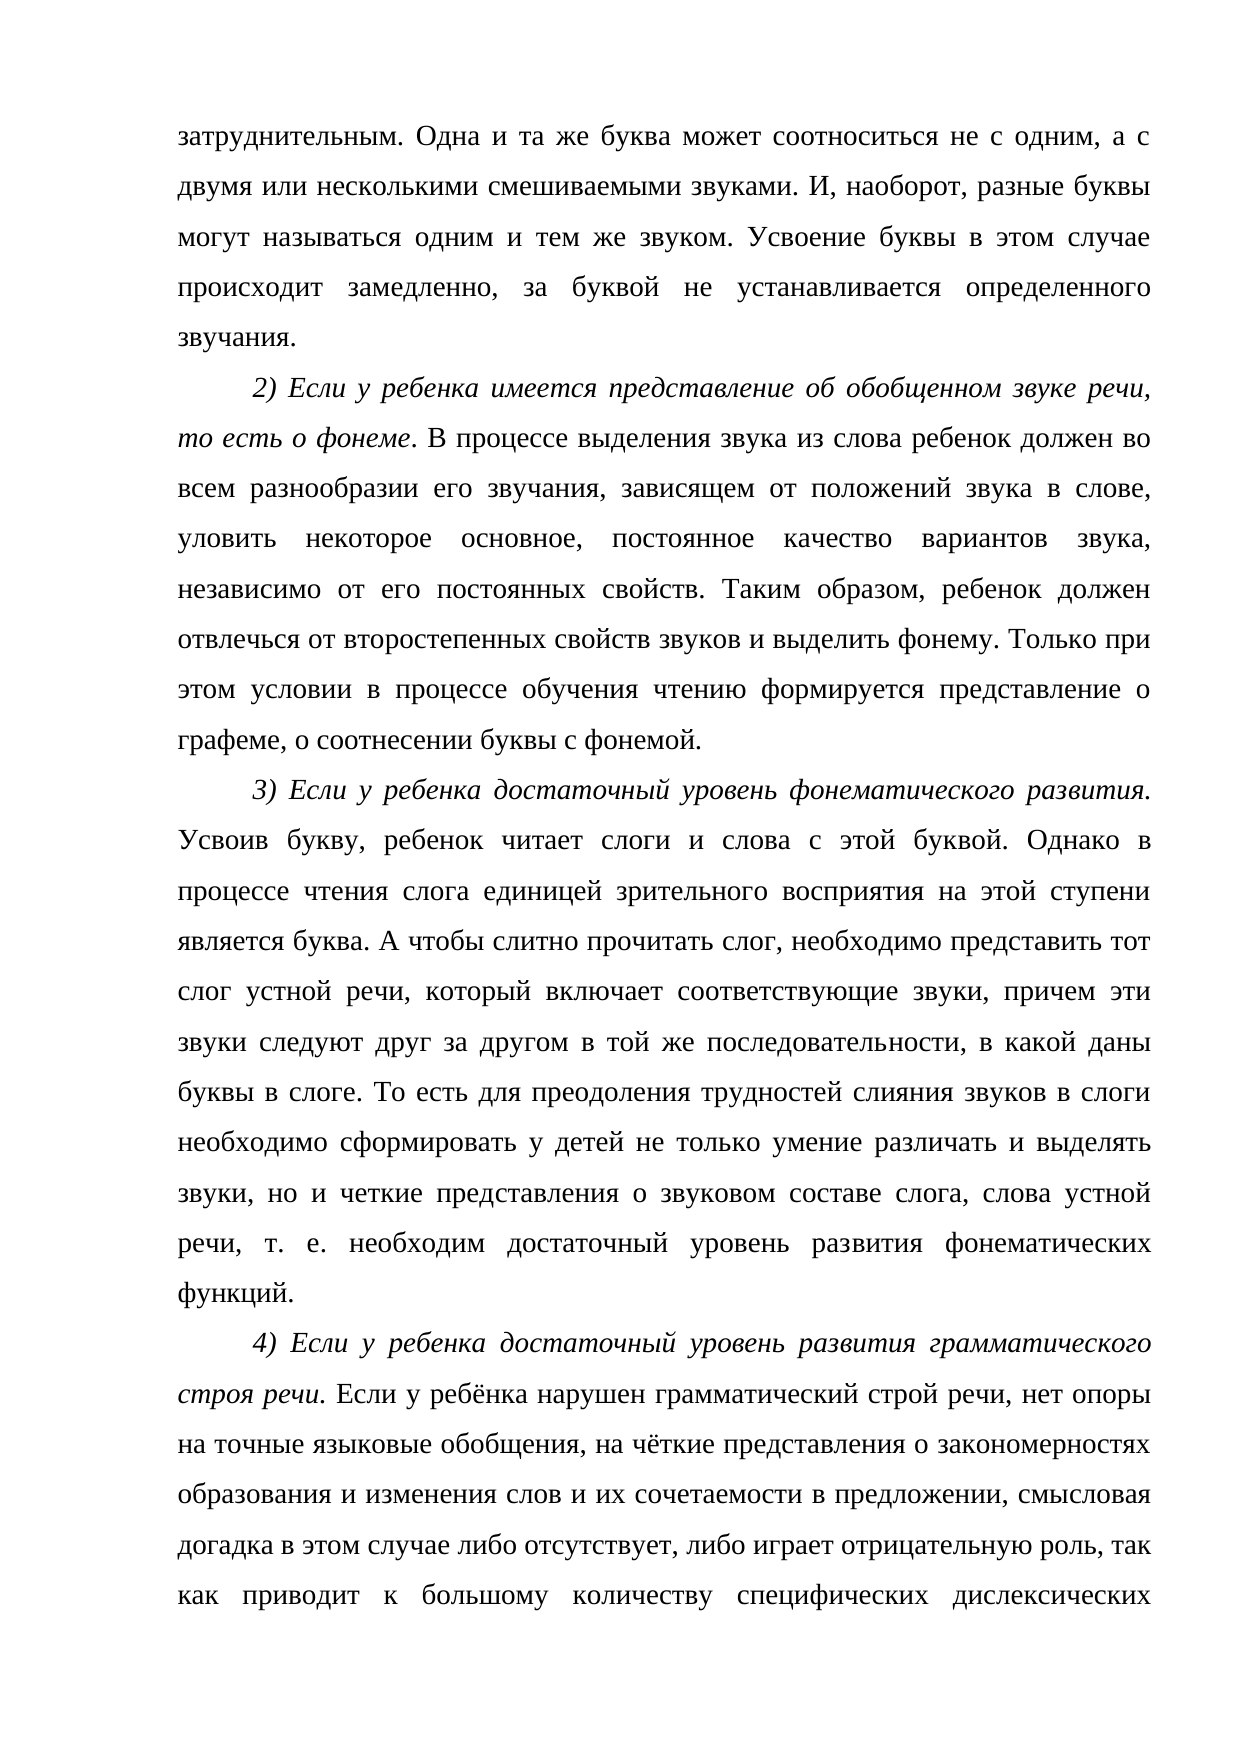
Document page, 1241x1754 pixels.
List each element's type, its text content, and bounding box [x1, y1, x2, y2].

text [177, 118, 1152, 353]
text 3) Если у ребенка достаточный уровень фонематического развития. Усвоив букву, ребенок читает слоги и слова с этой буквой. Однако в процессе чтения слога единицей зрительного восприятия на этой ступени является буква. А чтобы слитно прочитать слог, необходимо представить тот слог устной речи, который включает соответствующие звуки, причем эти звуки следуют друг за другом в той же последовательности, в какой даны буквы в слоге. То есть для преодоления трудностей слияния звуков в слоги необходимо сформировать у детей не только умение различать и выделять звуки, но и четкие представления о звуковом составе слога, слова устной речи, т. е. необходим достаточный уровень развития фонематических функций. [177, 772, 1152, 1309]
text 2) Если у ребенка имеется представление об обобщенном звуке речи, то есть о фонеме. В процессе выделения звука из слова ребенок должен во всем разнообразии его звучания, зависящем от положений звука в слове, уловить некоторое основное, постоянное качество вариантов звука, независимо от его постоянных свойств. Таким образом, ребенок должен отвлечься от второстепенных свойств звуков и выделить фонему. Только при этом условии в процессе обучения чтению формируется представление о графеме, о соотнесении буквы с фонемой. [177, 370, 1152, 755]
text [177, 1326, 1152, 1611]
